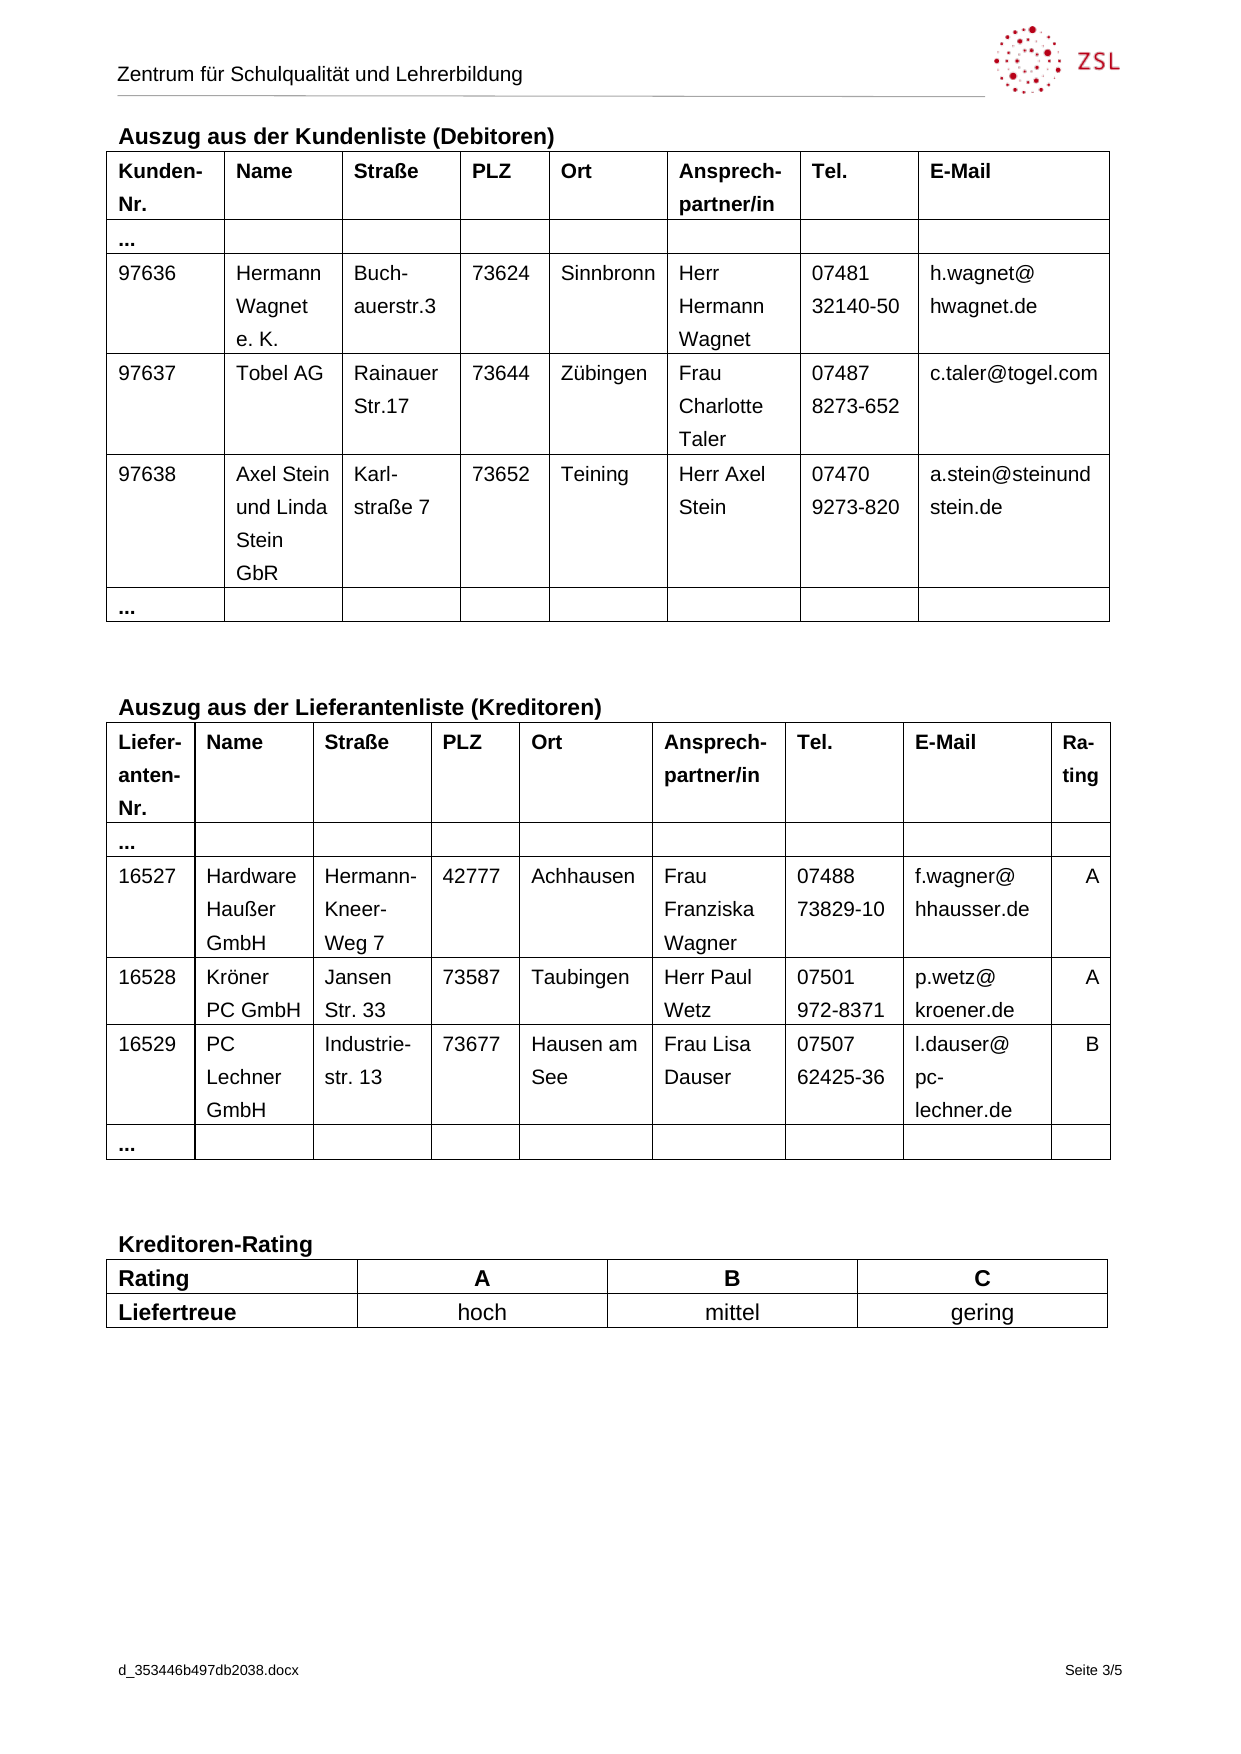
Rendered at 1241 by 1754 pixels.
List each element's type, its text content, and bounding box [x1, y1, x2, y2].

table_cell Herr Axel Stein [668, 455, 800, 587]
table_header B [608, 1260, 857, 1293]
table_cell [786, 823, 903, 856]
table_cell Buch-auerstr.3 [343, 254, 460, 353]
table_cell gering [858, 1294, 1107, 1327]
table_cell 73587 [432, 958, 519, 1024]
picture [992, 25, 1122, 96]
table_cell A [1052, 958, 1110, 1024]
table_cell 73624 [461, 254, 549, 353]
table_cell [904, 823, 1051, 856]
table_cell Frau Charlotte Taler [668, 354, 800, 453]
table_cell [550, 588, 667, 621]
table_cell Sinnbronn [550, 254, 667, 353]
table_cell 16528 [107, 958, 194, 1024]
table_cell 97638 [107, 455, 224, 587]
table_cell [461, 220, 549, 253]
table_header PLZ [432, 723, 519, 822]
table_header A [358, 1260, 607, 1293]
table_header C [858, 1260, 1107, 1293]
table_cell [343, 588, 460, 621]
table_header Tel. [786, 723, 903, 822]
table_cell Karl-straße 7 [343, 455, 460, 587]
table_cell PC Lechner GmbH [196, 1025, 313, 1124]
table_cell f.wagner@ hhausser.de [904, 857, 1051, 957]
table_cell Axel Stein und Linda Stein GbR [225, 455, 342, 587]
table_cell [314, 823, 431, 856]
table_cell ... [107, 588, 224, 621]
table_cell l.dauser@ pc-lechner.de [904, 1025, 1051, 1124]
table_header E-Mail [919, 152, 1109, 218]
table_cell 07507 62425-36 [786, 1025, 903, 1124]
table_cell Herr Paul Wetz [653, 958, 785, 1024]
table_cell Taubingen [520, 958, 652, 1024]
table_cell Hausen am See [520, 1025, 652, 1124]
table_header Straße [343, 152, 460, 218]
table_cell [668, 588, 800, 621]
table_cell Liefertreue [107, 1294, 357, 1327]
table_cell 97637 [107, 354, 224, 453]
table_cell Zübingen [550, 354, 667, 453]
table_cell hoch [358, 1294, 607, 1327]
table_header Ansprech-partner/in [653, 723, 785, 822]
table_cell Frau Lisa Dauser [653, 1025, 785, 1124]
table_cell Herr Hermann Wagnet [668, 254, 800, 353]
table_cell Hermann Wagnet e. K. [225, 254, 342, 353]
table_cell [432, 1125, 519, 1158]
table_cell Hermann-Kneer-Weg 7 [314, 857, 431, 957]
table_cell [461, 588, 549, 621]
table_cell [1052, 823, 1110, 856]
table_cell h.wagnet@ hwagnet.de [919, 254, 1109, 353]
table_cell [653, 823, 785, 856]
table_cell [1052, 1125, 1110, 1158]
table_header E-Mail [904, 723, 1051, 822]
table_cell c.taler@togel.com [919, 354, 1109, 453]
table_cell [225, 588, 342, 621]
table_cell Tobel AG [225, 354, 342, 453]
table_cell [919, 220, 1109, 253]
table_cell Kröner PC GmbH [196, 958, 313, 1024]
text Kreditoren-Rating [118, 1226, 1122, 1259]
table_cell [919, 588, 1109, 621]
table_header Name [225, 152, 342, 218]
table_cell A [1052, 857, 1110, 957]
table_header Liefer-anten- Nr. [107, 723, 194, 822]
table_cell 16529 [107, 1025, 194, 1124]
table_header Straße [314, 723, 431, 822]
table_cell [343, 220, 460, 253]
table_cell p.wetz@ kroener.de [904, 958, 1051, 1024]
table_cell [801, 220, 918, 253]
table_cell Jansen Str. 33 [314, 958, 431, 1024]
table_cell 16527 [107, 857, 194, 957]
table_cell [801, 588, 918, 621]
table_cell [432, 823, 519, 856]
table_cell 07487 8273-652 [801, 354, 918, 453]
table_cell [520, 1125, 652, 1158]
table_cell Teining [550, 455, 667, 587]
table_cell [196, 823, 313, 856]
table_cell Rainauer Str.17 [343, 354, 460, 453]
table_cell [314, 1125, 431, 1158]
table_cell ... [107, 1125, 194, 1158]
table_cell ... [107, 823, 194, 856]
table_cell 73644 [461, 354, 549, 453]
table_cell Achhausen [520, 857, 652, 957]
table_cell Hardware Haußer GmbH [196, 857, 313, 957]
table_cell 73677 [432, 1025, 519, 1124]
table_cell ... [107, 220, 224, 253]
table_cell [520, 823, 652, 856]
table_cell a.stein@steinundstein.de [919, 455, 1109, 587]
table_cell 07488 73829-10 [786, 857, 903, 957]
table_header Kunden- Nr. [107, 152, 224, 218]
table_header Ort [550, 152, 667, 218]
table_cell 07470 9273-820 [801, 455, 918, 587]
table_cell [225, 220, 342, 253]
table_header Tel. [801, 152, 918, 218]
table_header Ansprech-partner/in [668, 152, 800, 218]
table_cell [550, 220, 667, 253]
table_header Ort [520, 723, 652, 822]
text Auszug aus der Lieferantenliste (Kreditoren) [118, 688, 1122, 722]
table_header Name [196, 723, 313, 822]
table_header PLZ [461, 152, 549, 218]
table_cell mittel [608, 1294, 857, 1327]
table_cell Industrie-str. 13 [314, 1025, 431, 1124]
table_header Ra-ting [1052, 723, 1110, 822]
table_cell 42777 [432, 857, 519, 957]
table_header Rating [107, 1260, 357, 1293]
table_cell Frau Franziska Wagner [653, 857, 785, 957]
table_cell [904, 1125, 1051, 1158]
table_cell 07501 972-8371 [786, 958, 903, 1024]
table_cell B [1052, 1025, 1110, 1124]
table_cell 97636 [107, 254, 224, 353]
text Auszug aus der Kundenliste (Debitoren) [118, 118, 1122, 151]
table_cell 07481 32140-50 [801, 254, 918, 353]
table_cell [653, 1125, 785, 1158]
table_cell [668, 220, 800, 253]
table_cell [196, 1125, 313, 1158]
table_cell 73652 [461, 455, 549, 587]
table_cell [786, 1125, 903, 1158]
